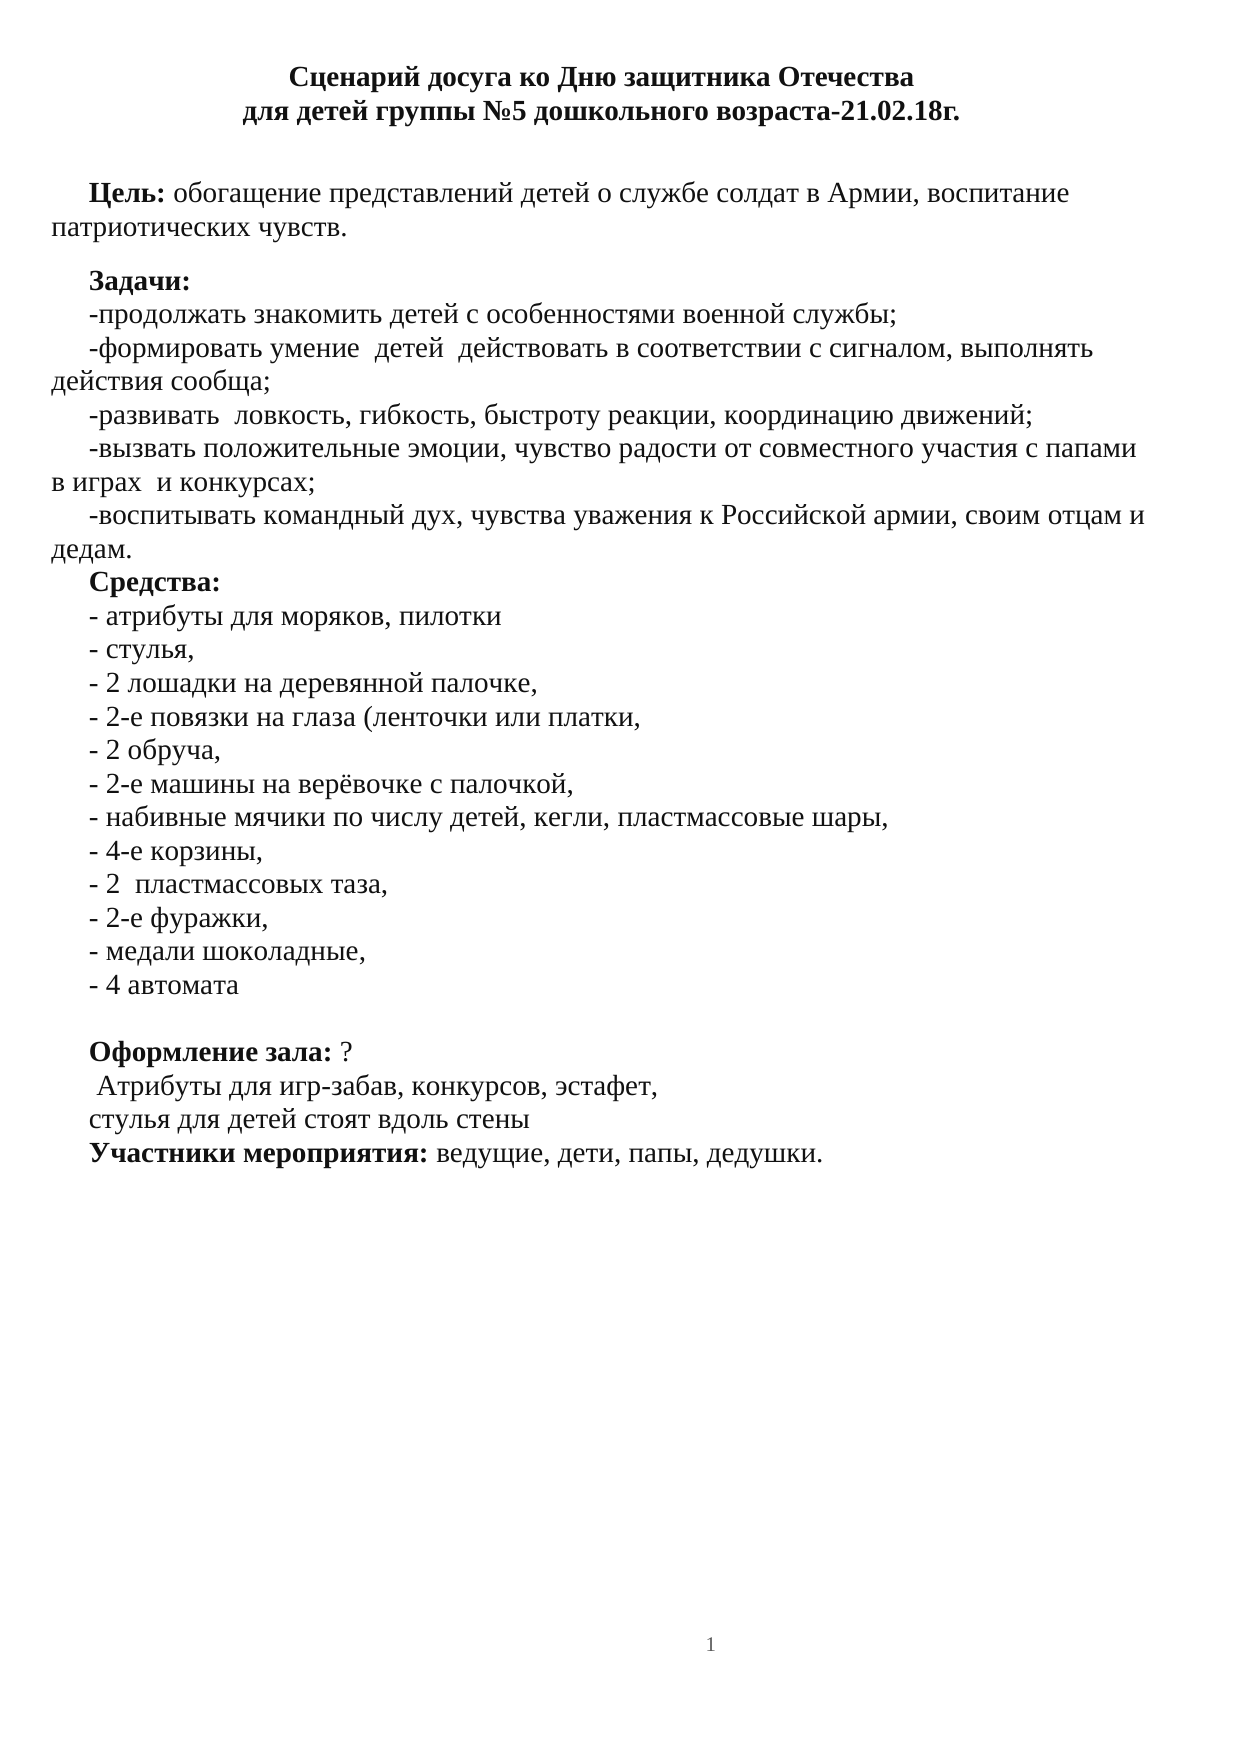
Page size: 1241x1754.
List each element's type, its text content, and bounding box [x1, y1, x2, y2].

text Атрибуты для игр-забав, конкурсов, эстафет, [51, 1068, 1152, 1101]
text - стулья, [51, 632, 1152, 665]
text -продолжать знакомить детей с особенностями военной службы; [51, 296, 1152, 330]
text - набивные мячики по числу детей, кегли, пластмассовые шары, [51, 799, 1152, 833]
text - атрибуты для моряков, пилотки [51, 598, 1152, 632]
text - 4 автомата [51, 967, 1152, 1001]
text -вызвать положительные эмоции, чувство радости от совместного участия с папами в играх и конкурсах; [51, 430, 1152, 497]
text - 2 пластмассовых таза, [51, 866, 1152, 900]
text Участники мероприятия: ведущие, дети, папы, дедушки. [51, 1135, 1152, 1168]
text Оформление зала: ? [51, 1034, 1152, 1068]
text - 2-е машины на верёвочке с палочкой, [51, 766, 1152, 799]
text для детей группы №5 дошкольного возраста-21.02.18г. [51, 93, 1152, 126]
text -формировать умение детей действовать в соответствии с сигналом, выполнять действия сообща; [51, 330, 1152, 397]
text - медали шоколадные, [51, 933, 1152, 967]
text - 2 обруча, [51, 732, 1152, 766]
text стулья для детей стоят вдоль стены [51, 1101, 1152, 1135]
text Задачи: [51, 263, 1152, 296]
text - 2-е фуражки, [51, 900, 1152, 933]
text Средства: [51, 564, 1152, 598]
text -воспитывать командный дух, чувства уважения к Российской армии, своим отцам и дедам. [51, 497, 1152, 564]
text Цель: обогащение представлений детей о службе солдат в Армии, воспитание патриотических чувств. [51, 175, 1152, 242]
text - 4-е корзины, [51, 833, 1152, 866]
text - 2 лошадки на деревянной палочке, [51, 665, 1152, 699]
text - 2-е повязки на глаза (ленточки или платки, [51, 699, 1152, 732]
text Сценарий досуга ко Дню защитника Отечества [51, 59, 1152, 93]
text -развивать ловкость, гибкость, быстроту реакции, координацию движений; [51, 397, 1152, 430]
